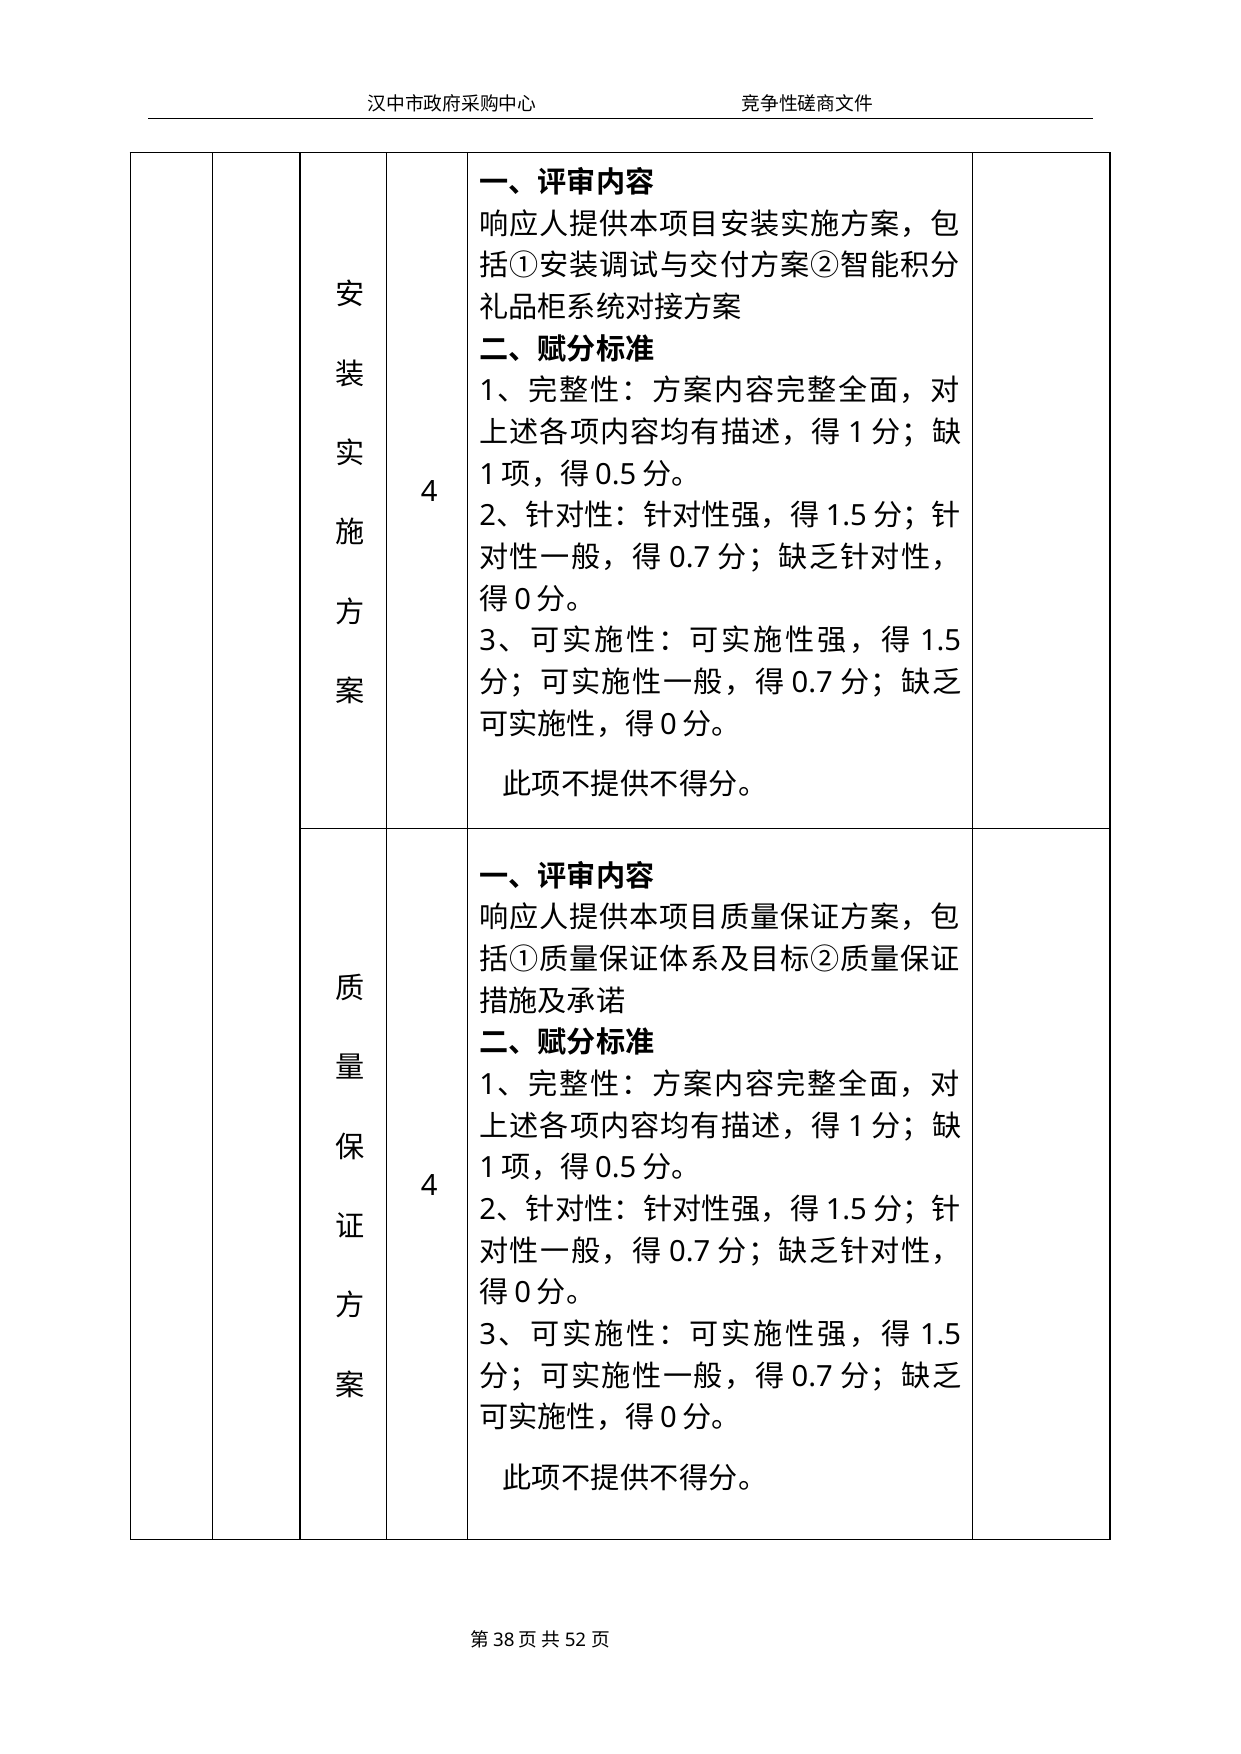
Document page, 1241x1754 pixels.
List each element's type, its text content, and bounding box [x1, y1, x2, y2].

table_cell 4 [387, 829, 467, 1539]
table_cell 安装实施方案 [301, 153, 386, 828]
table_cell [973, 829, 1109, 1539]
table_cell 质量保证方案 [301, 829, 386, 1539]
table_cell 4 [387, 153, 467, 828]
table_cell 一、评审内容 响应人提供本项目安装实施方案，包括①安装调试与交付方案②智能积分礼品柜系统对接方案 二、赋分标准 1、完整性：方案内容完整全面，对上述各项内容均有描述，得1分；缺1项，得0.5分。 2、针对性：针对性强，得1.5分；针对性一般，得0.7分；缺乏针对性，得0分。 3、可实施性：可实施性强，得1.5分；可实施性一般，得0.7分；缺乏可实施性，得0分。 此项不提供不得分。 [468, 153, 972, 828]
table_cell 一、评审内容 响应人提供本项目质量保证方案，包括①质量保证体系及目标②质量保证措施及承诺 二、赋分标准 1、完整性：方案内容完整全面，对上述各项内容均有描述，得1分；缺1项，得0.5分。 2、针对性：针对性强，得1.5分；针对性一般，得0.7分；缺乏针对性，得0分。 3、可实施性：可实施性强，得1.5分；可实施性一般，得0.7分；缺乏可实施性，得0分。 此项不提供不得分。 [468, 829, 972, 1539]
